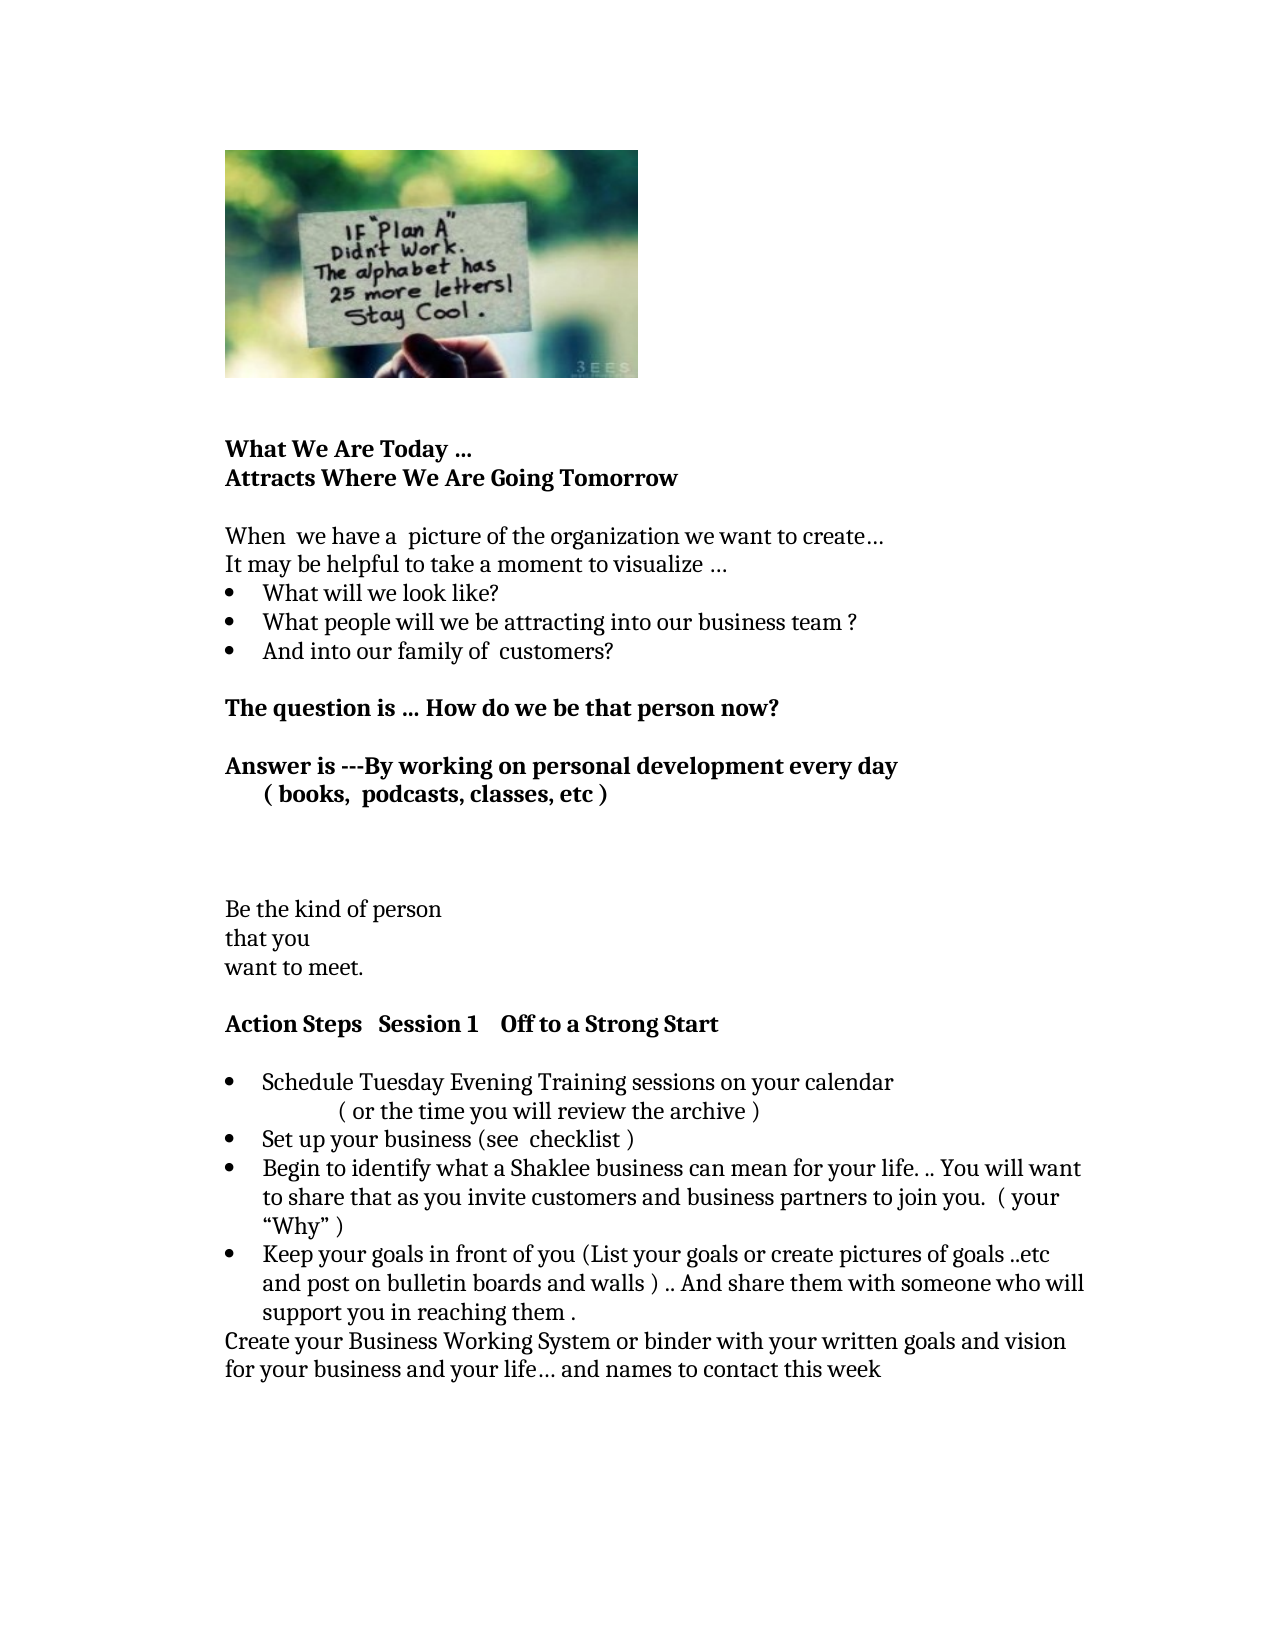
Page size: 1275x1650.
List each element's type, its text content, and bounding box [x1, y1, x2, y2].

text When we have a picture of the organization we want to create… [225, 522, 1087, 550]
list Begin to identify what a Shaklee business can mean for your life. .. You will want to share that as you invite customers and business partners to join you. ( your “Why” ) [225, 1154, 1087, 1240]
text Be the kind of person [225, 895, 1087, 924]
text Action Steps Session 1 Off to a Strong Start [225, 1010, 1087, 1039]
picture [225, 150, 638, 378]
text Answer is ---By working on personal development every day ( books, podcasts, classes, etc ) [225, 752, 1087, 809]
list Schedule Tuesday Evening Training sessions on your calendar ( or the time you will review the archive ) [225, 1068, 1087, 1125]
text that you [225, 924, 1087, 953]
list And into our family of customers? [225, 637, 1087, 665]
text The question is … How do we be that person now? [225, 694, 1087, 723]
text What We Are Today … Attracts Where We Are Going Tomorrow [225, 435, 1087, 493]
list Keep your goals in front of you (List your goals or create pictures of goals ..etc and post on bulletin boards and walls ) .. And share them with someone who will support you in reaching them . [225, 1240, 1087, 1327]
text want to meet. [225, 953, 1087, 982]
text It may be helpful to take a moment to visualize … [225, 550, 1087, 579]
list What will we look like? [225, 579, 1087, 608]
text Create your Business Working System or binder with your written goals and vision for your business and your life… and names to contact this week [225, 1327, 1087, 1384]
list Set up your business (see checklist ) [225, 1125, 1087, 1154]
list What people will we be attracting into our business team ? [225, 608, 1087, 637]
